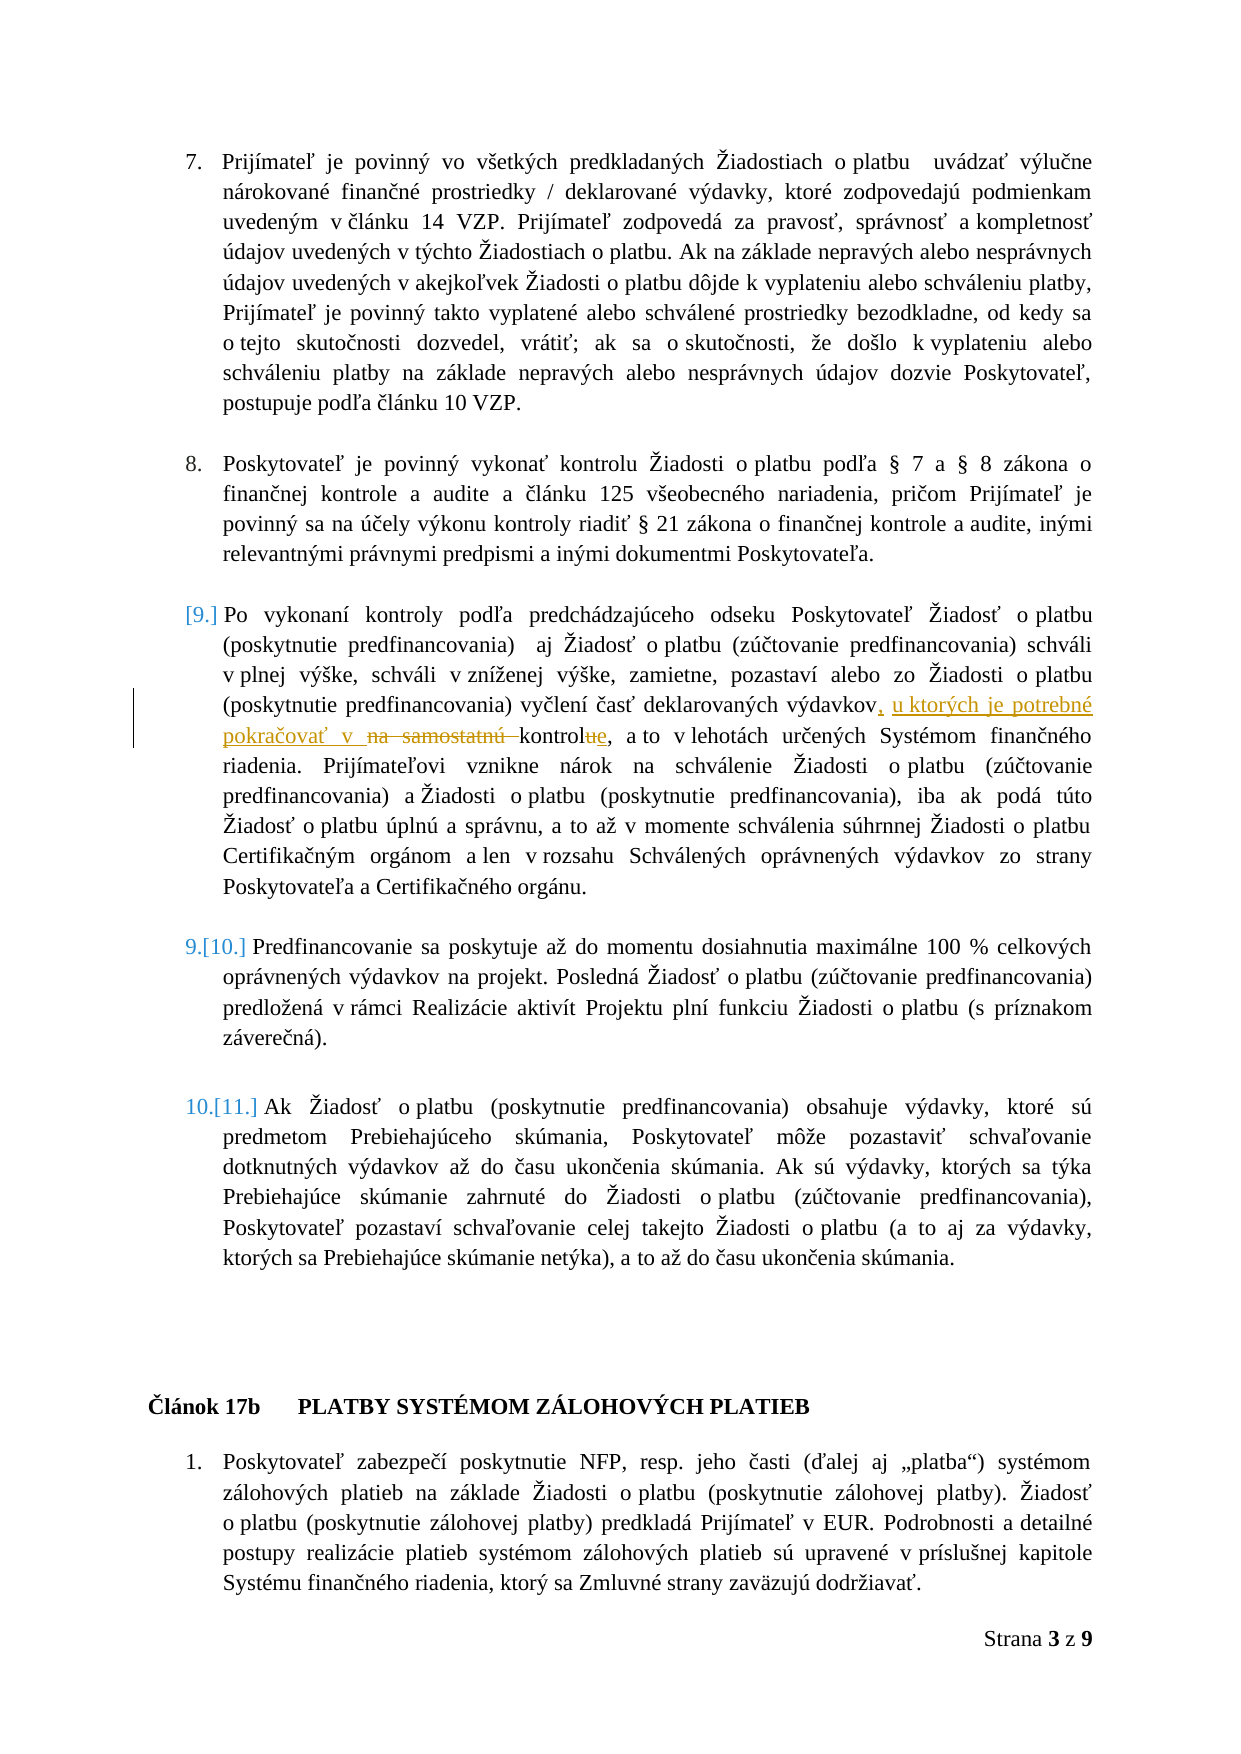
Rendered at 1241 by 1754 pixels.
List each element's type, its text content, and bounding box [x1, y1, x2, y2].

list Po vykonaní kontroly podľa predchádzajúceho odseku Poskytovateľ Žiadosť o platbu (poskytnutie predfinancovania) aj Žiadosť o platbu (zúčtovanie predfinancovania) schváli v plnej výške, schváli v zníženej výške, zamietne, pozastaví alebo zo Žiadosti o platbu (poskytnutie predfinancovania) vyčlení časť deklarovaných výdavkov kontrol, a to v lehotách určených Systémom finančného riadenia. Prijímateľovi vznikne nárok na schválenie Žiadosti o platbu (zúčtovanie predfinancovania) a Žiadosti o platbu (poskytnutie predfinancovania), iba ak podá túto Žiadosť o platbu úplnú a správnu, a to až v momente schválenia súhrnnej Žiadosti o platbu Certifikačným orgánom a len v rozsahu Schválených oprávnených výdavkov zo strany Poskytovateľa a Certifikačného orgánu. [185, 601, 1092, 899]
list Poskytovateľ je povinný vykonať kontrolu Žiadosti o platbu podľa § 7 a § 8 zákona o finančnej kontrole a audite a článku 125 všeobecného nariadenia, pričom Prijímateľ je povinný sa na účely výkonu kontroly riadiť § 21 zákona o finančnej kontrole a audite, inými relevantnými právnymi predpismi a inými dokumentmi Poskytovateľa. [185, 450, 1092, 567]
text Článok 17b PLATBY SYSTÉMOM ZÁLOHOVÝCH PLATIEB [148, 1393, 1092, 1419]
list Ak Žiadosť o platbu (poskytnutie predfinancovania) obsahuje výdavky, ktoré sú predmetom Prebiehajúceho skúmania, Poskytovateľ môže pozastaviť schvaľovanie dotknutných výdavkov až do času ukončenia skúmania. Ak sú výdavky, ktorých sa týka Prebiehajúce skúmanie zahrnuté do Žiadosti o platbu (zúčtovanie predfinancovania), Poskytovateľ pozastaví schvaľovanie celej takejto Žiadosti o platbu (a to aj za výdavky, ktorých sa Prebiehajúce skúmanie netýka), a to až do času ukončenia skúmania. [185, 1093, 1092, 1270]
list Predfinancovanie sa poskytuje až do momentu dosiahnutia maximálne 100 % celkových oprávnených výdavkov na projekt. Posledná Žiadosť o platbu (zúčtovanie predfinancovania) predložená v rámci Realizácie aktivít Projektu plní funkciu Žiadosti o platbu (s príznakom záverečná). [185, 933, 1092, 1050]
list Prijímateľ je povinný vo všetkých predkladaných Žiadostiach o platbu uvádzať výlučne nárokované finančné prostriedky / deklarované výdavky, ktoré zodpovedajú podmienkam uvedeným v článku 14 VZP. Prijímateľ zodpovedá za pravosť, správnosť a kompletnosť údajov uvedených v týchto Žiadostiach o platbu. Ak na základe nepravých alebo nesprávnych údajov uvedených v akejkoľvek Žiadosti o platbu dôjde k vyplateniu alebo schváleniu platby, Prijímateľ je povinný takto vyplatené alebo schválené prostriedky bezodkladne, od kedy sa o tejto skutočnosti dozvedel, vrátiť; ak sa o skutočnosti, že došlo k vyplateniu alebo schváleniu platby na základe nepravých alebo nesprávnych údajov dozvie Poskytovateľ, postupuje podľa článku 10 VZP. [185, 148, 1092, 416]
list Poskytovateľ zabezpečí poskytnutie NFP, resp. jeho časti (ďalej aj „platba“) systémom zálohových platieb na základe Žiadosti o platbu (poskytnutie zálohovej platby). Žiadosť o platbu (poskytnutie zálohovej platby) predkladá Prijímateľ v EUR. Podrobnosti a detailné postupy realizácie platieb systémom zálohových platieb sú upravené v príslušnej kapitole Systému finančného riadenia, ktorý sa Zmluvné strany zaväzujú dodržiavať. [185, 1448, 1092, 1596]
